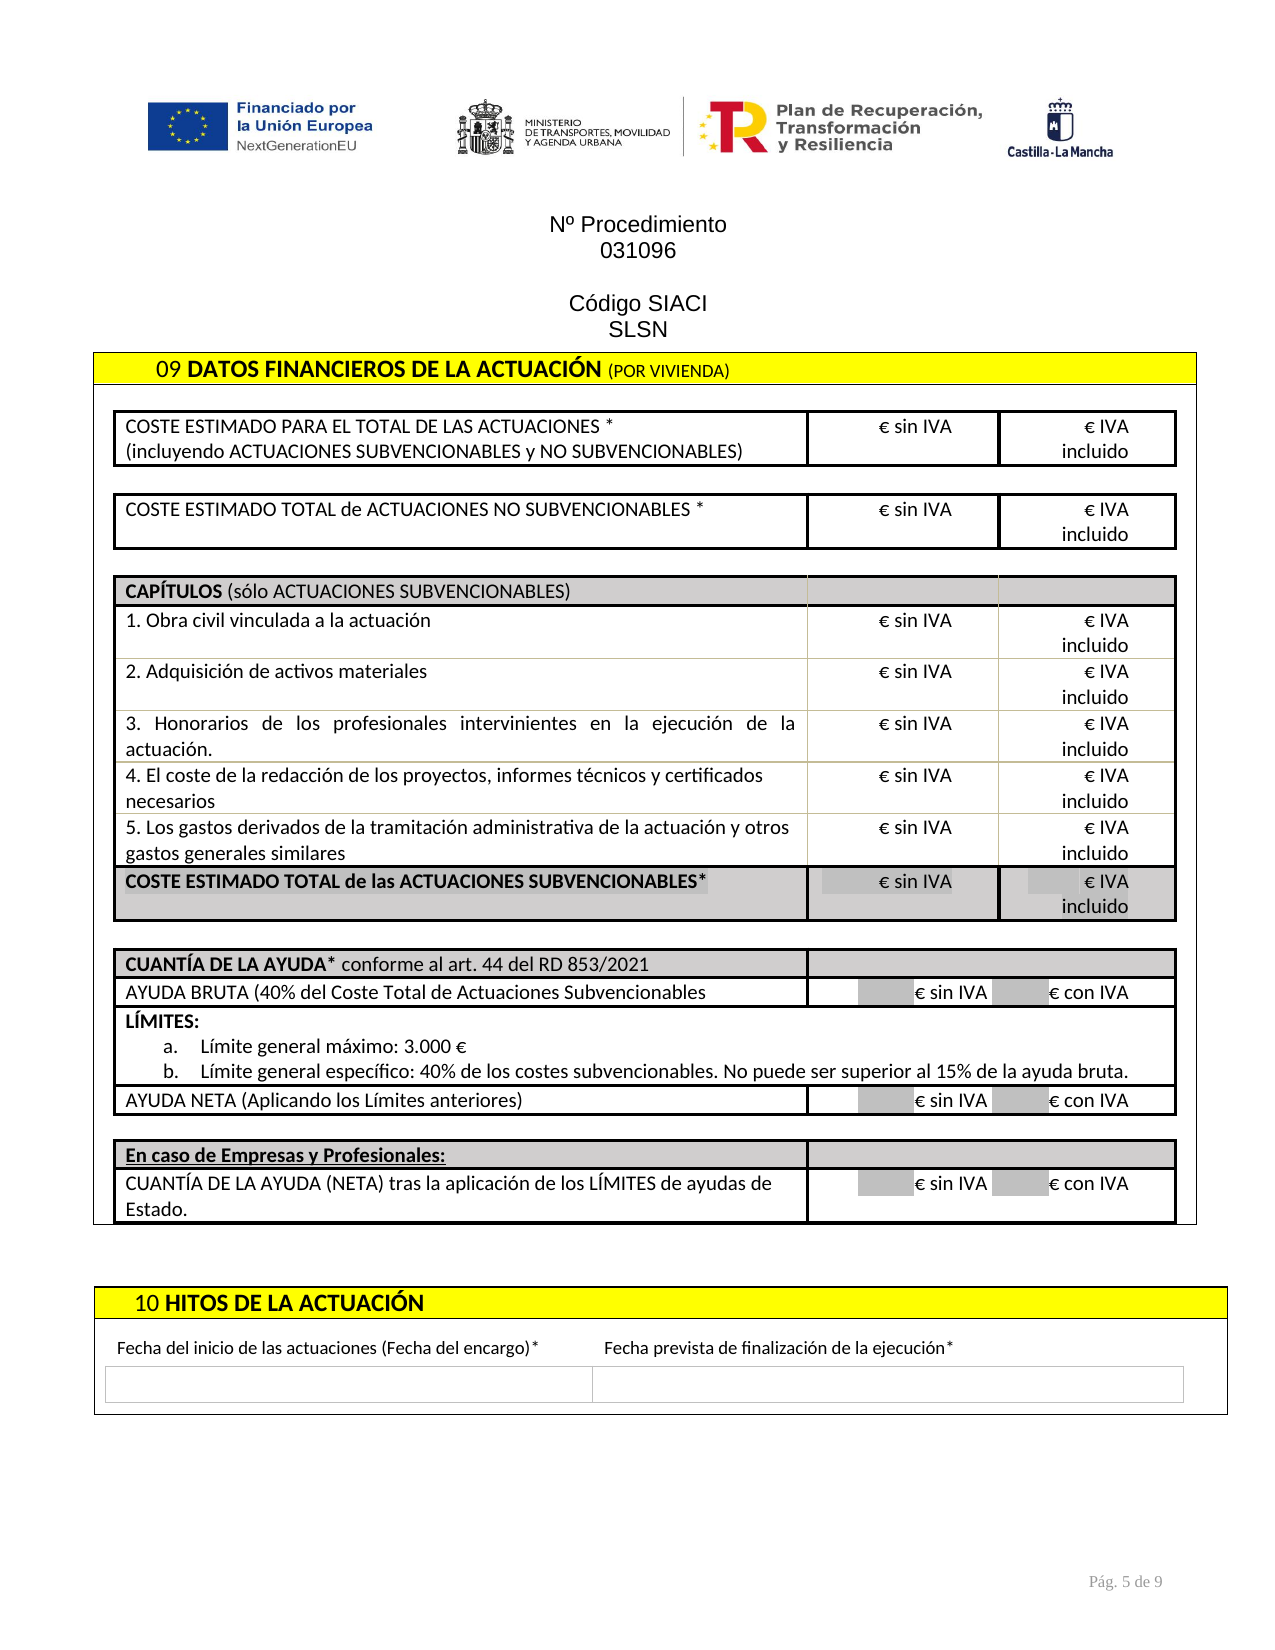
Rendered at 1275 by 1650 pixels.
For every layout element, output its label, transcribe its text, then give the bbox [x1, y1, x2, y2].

table_cell [94, 385, 1196, 1224]
picture [93, 37, 1161, 211]
table_cell [95, 1319, 1227, 1414]
table_header 09 DATOS FINANCIEROS DE LA ACTUACIÓN (POR VIVIENDA) [94, 353, 1196, 383]
table_header 10 HITOS DE LA ACTUACIÓN [95, 1288, 1227, 1318]
